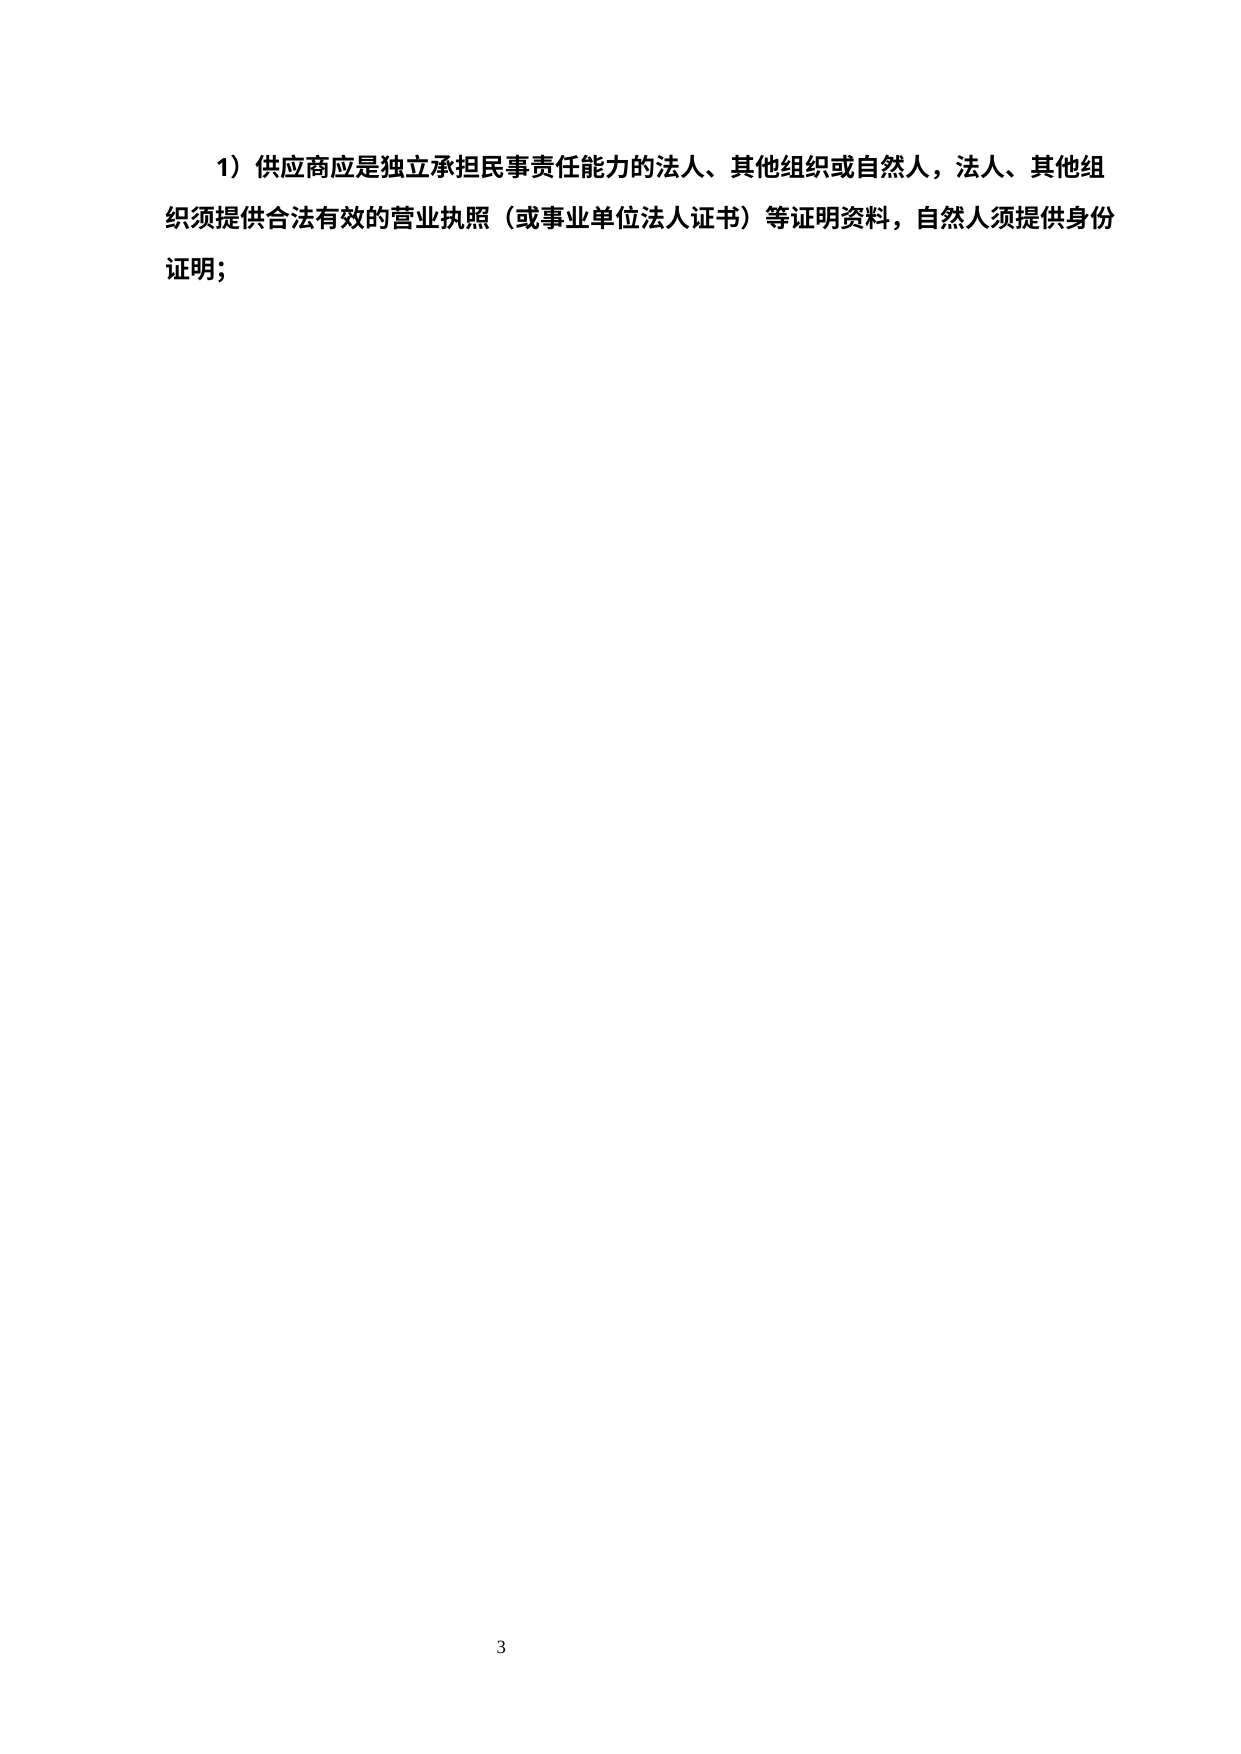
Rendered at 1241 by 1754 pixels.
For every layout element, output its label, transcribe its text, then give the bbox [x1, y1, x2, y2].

text 1）供应商应是独立承担民事责任能力的法人、其他组织或自然人，法人、其他组织须提供合法有效的营业执照（或事业单位法人证书）等证明资料，自然人须提供身份证明； [165, 150, 1128, 286]
